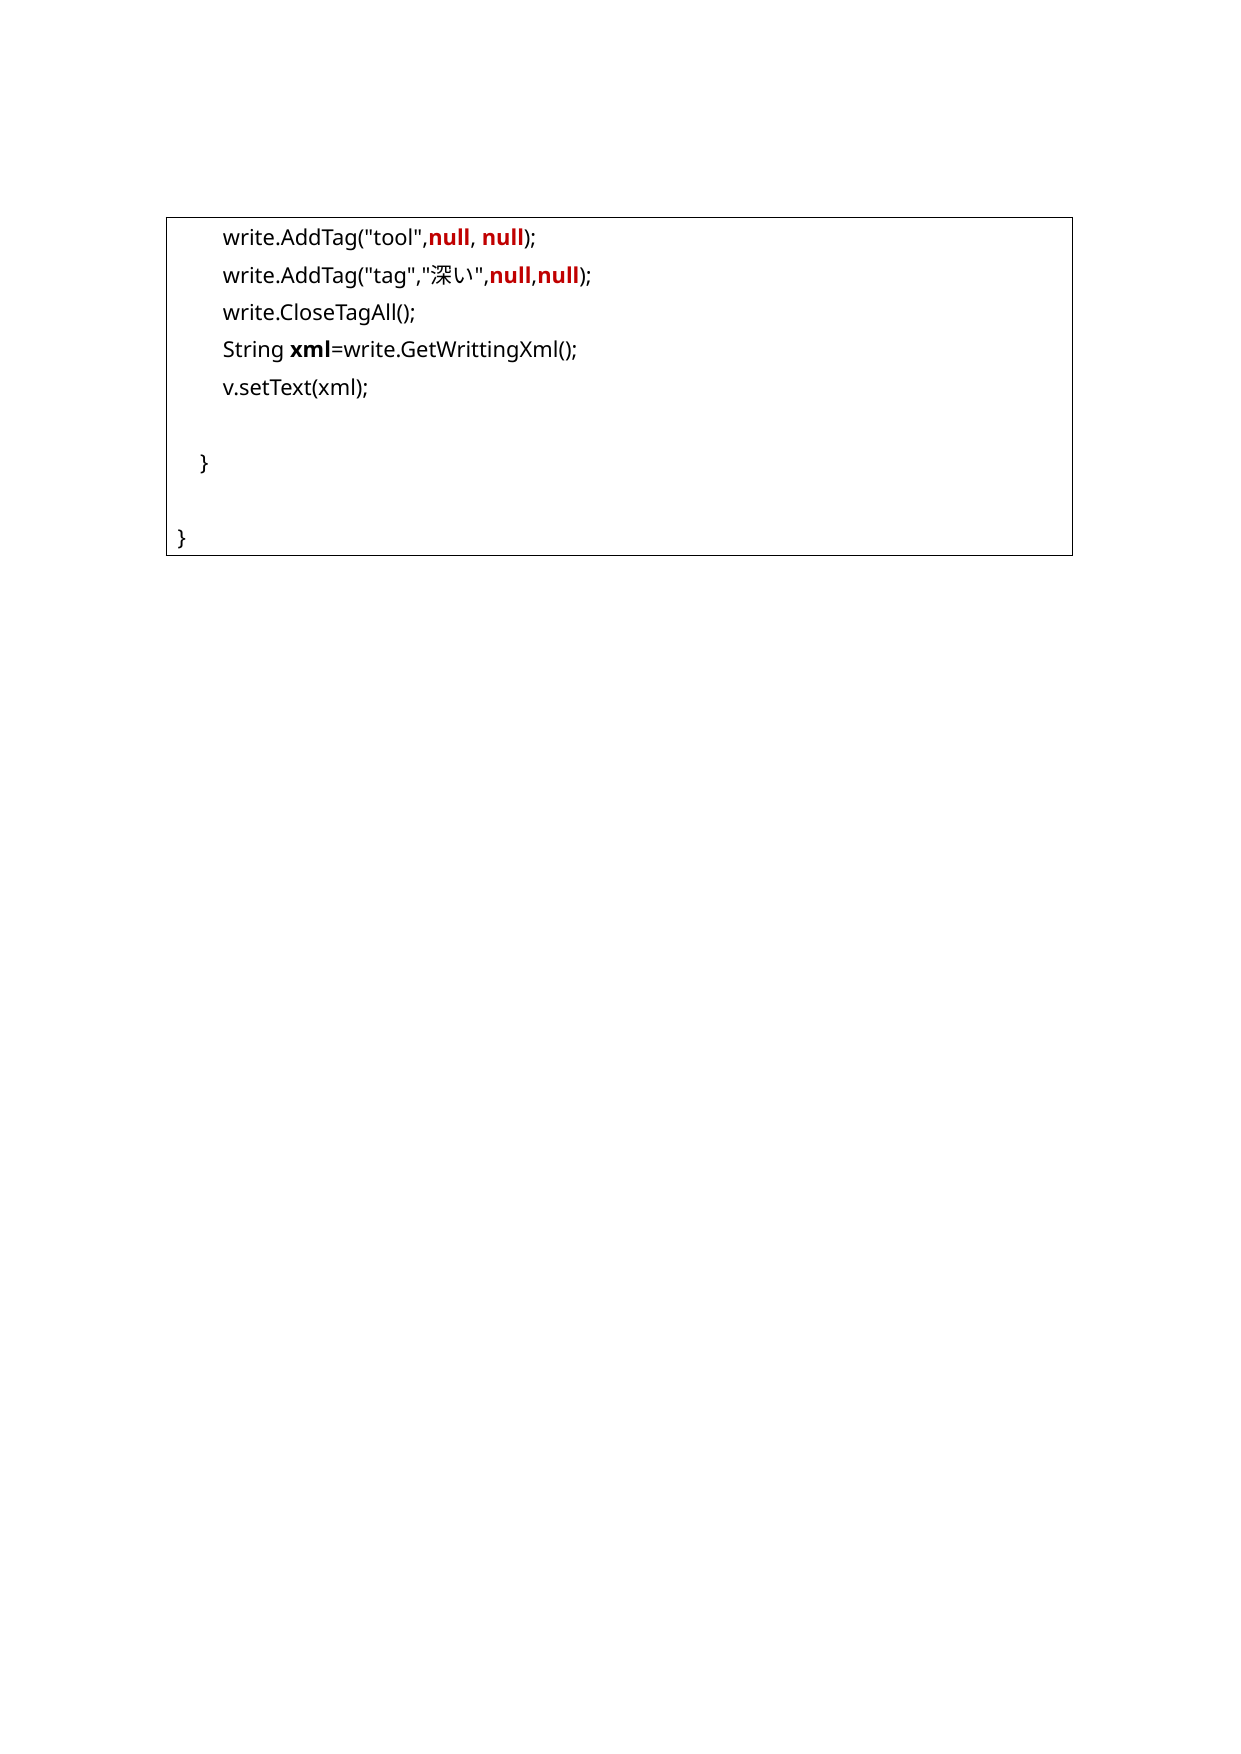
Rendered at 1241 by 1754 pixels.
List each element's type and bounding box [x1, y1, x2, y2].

table_header [167, 218, 1072, 555]
